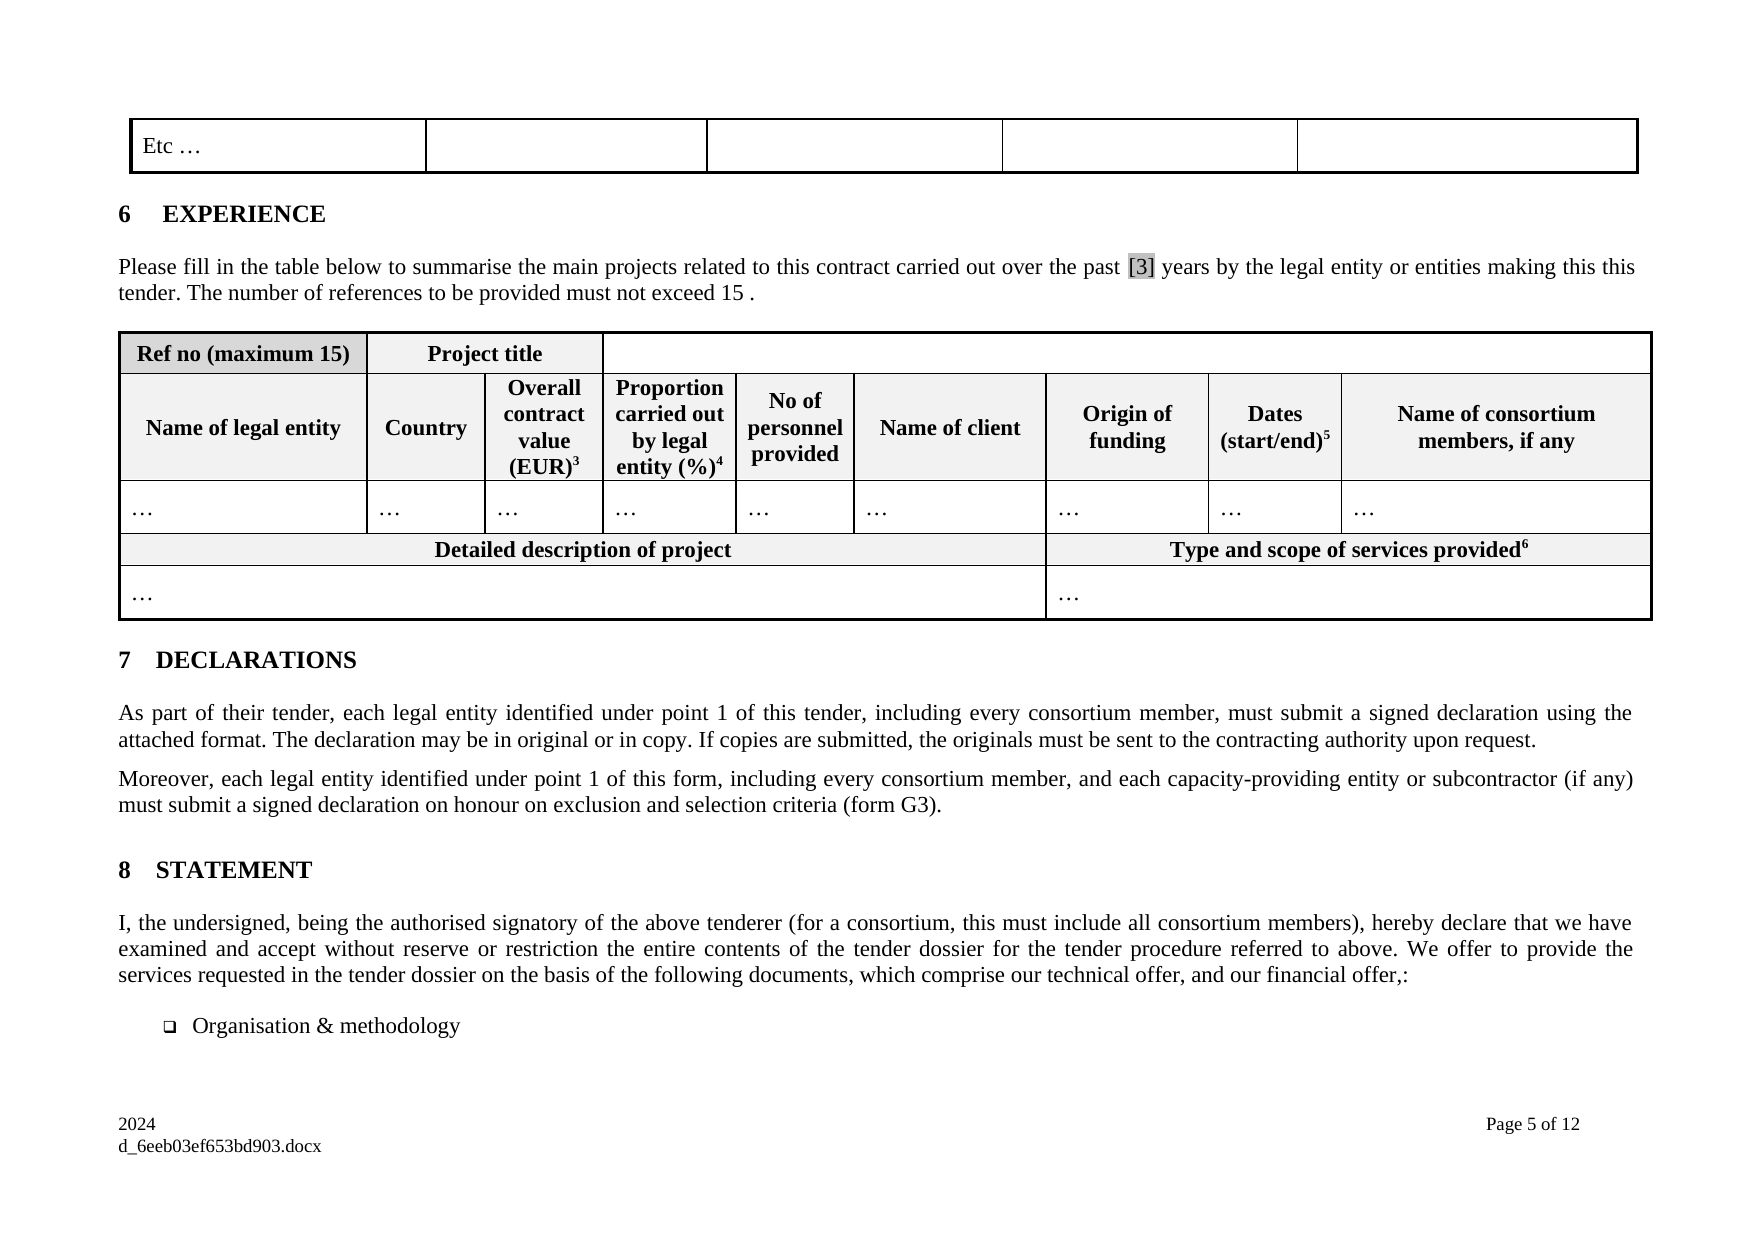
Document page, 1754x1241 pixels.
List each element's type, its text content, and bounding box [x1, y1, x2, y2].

table_cell … [1047, 481, 1208, 532]
text 8 STATEMENT [118, 855, 1636, 883]
table_cell … [1342, 481, 1650, 532]
table_cell … [486, 481, 602, 532]
table_cell Name of client [855, 374, 1045, 479]
table_cell [708, 120, 1002, 171]
table_cell No of personnel provided [737, 374, 853, 479]
table_cell … [604, 481, 735, 532]
table_cell … [121, 566, 1045, 617]
table_cell … [737, 481, 853, 532]
table_cell … [1047, 566, 1650, 617]
table_cell Type and scope of services provided [1047, 534, 1650, 564]
table_cell Overall contract value (EUR) [486, 374, 602, 479]
table_cell Name of legal entity [121, 374, 366, 479]
table_header [604, 334, 1650, 373]
table_header Project title [368, 334, 602, 373]
table_cell … [1209, 481, 1341, 532]
table_cell Origin of funding [1047, 374, 1208, 479]
list Organisation & methodology [162, 1013, 1636, 1039]
table_cell Name of consortium members, if any [1342, 374, 1650, 479]
text 7 DECLARATIONS [118, 646, 1636, 674]
table_cell Dates (start/end) [1209, 374, 1341, 479]
table_cell Etc … [133, 120, 425, 171]
table_cell Detailed description of project [121, 534, 1045, 564]
table_cell Country [368, 374, 484, 479]
text As part of their tender, each legal entity identified under point 1 of this tender, including every consortium member, must submit a signed declaration using the attached format. The declaration may be in original or in copy. If copies are submitted, the originals must be sent to the contracting authority upon request. [118, 699, 1636, 752]
table_cell [1003, 120, 1297, 171]
table_cell … [855, 481, 1045, 532]
text Moreover, each legal entity identified under point 1 of this form, including every consortium member, and each capacity-providing entity or subcontractor (if any) must submit a signed declaration on honour on exclusion and selection criteria (form G3). [118, 764, 1636, 817]
table_cell … [368, 481, 484, 532]
table_cell Proportion carried out by legal entity (%) [604, 374, 735, 479]
table_cell … [121, 481, 366, 532]
text I, the undersigned, being the authorised signatory of the above tenderer (for a consortium, this must include all consortium members), hereby declare that we have examined and accept without reserve or restriction the entire contents of the tender dossier for the tender procedure referred to above. We offer to provide the services requested in the tender dossier on the basis of the following documents, which comprise our technical offer, and our financial offer,: [118, 908, 1636, 988]
table_cell [427, 120, 706, 171]
text Please fill in the table below to summarise the main projects related to this contract carried out over the past [3] years by the legal entity or entities making this this tender. The number of references to be provided must not exceed 15 . [118, 253, 1636, 306]
table_cell [1298, 120, 1636, 171]
text 6 EXPERIENCE [118, 199, 1636, 228]
table_header Ref no (maximum 15) [121, 334, 366, 373]
